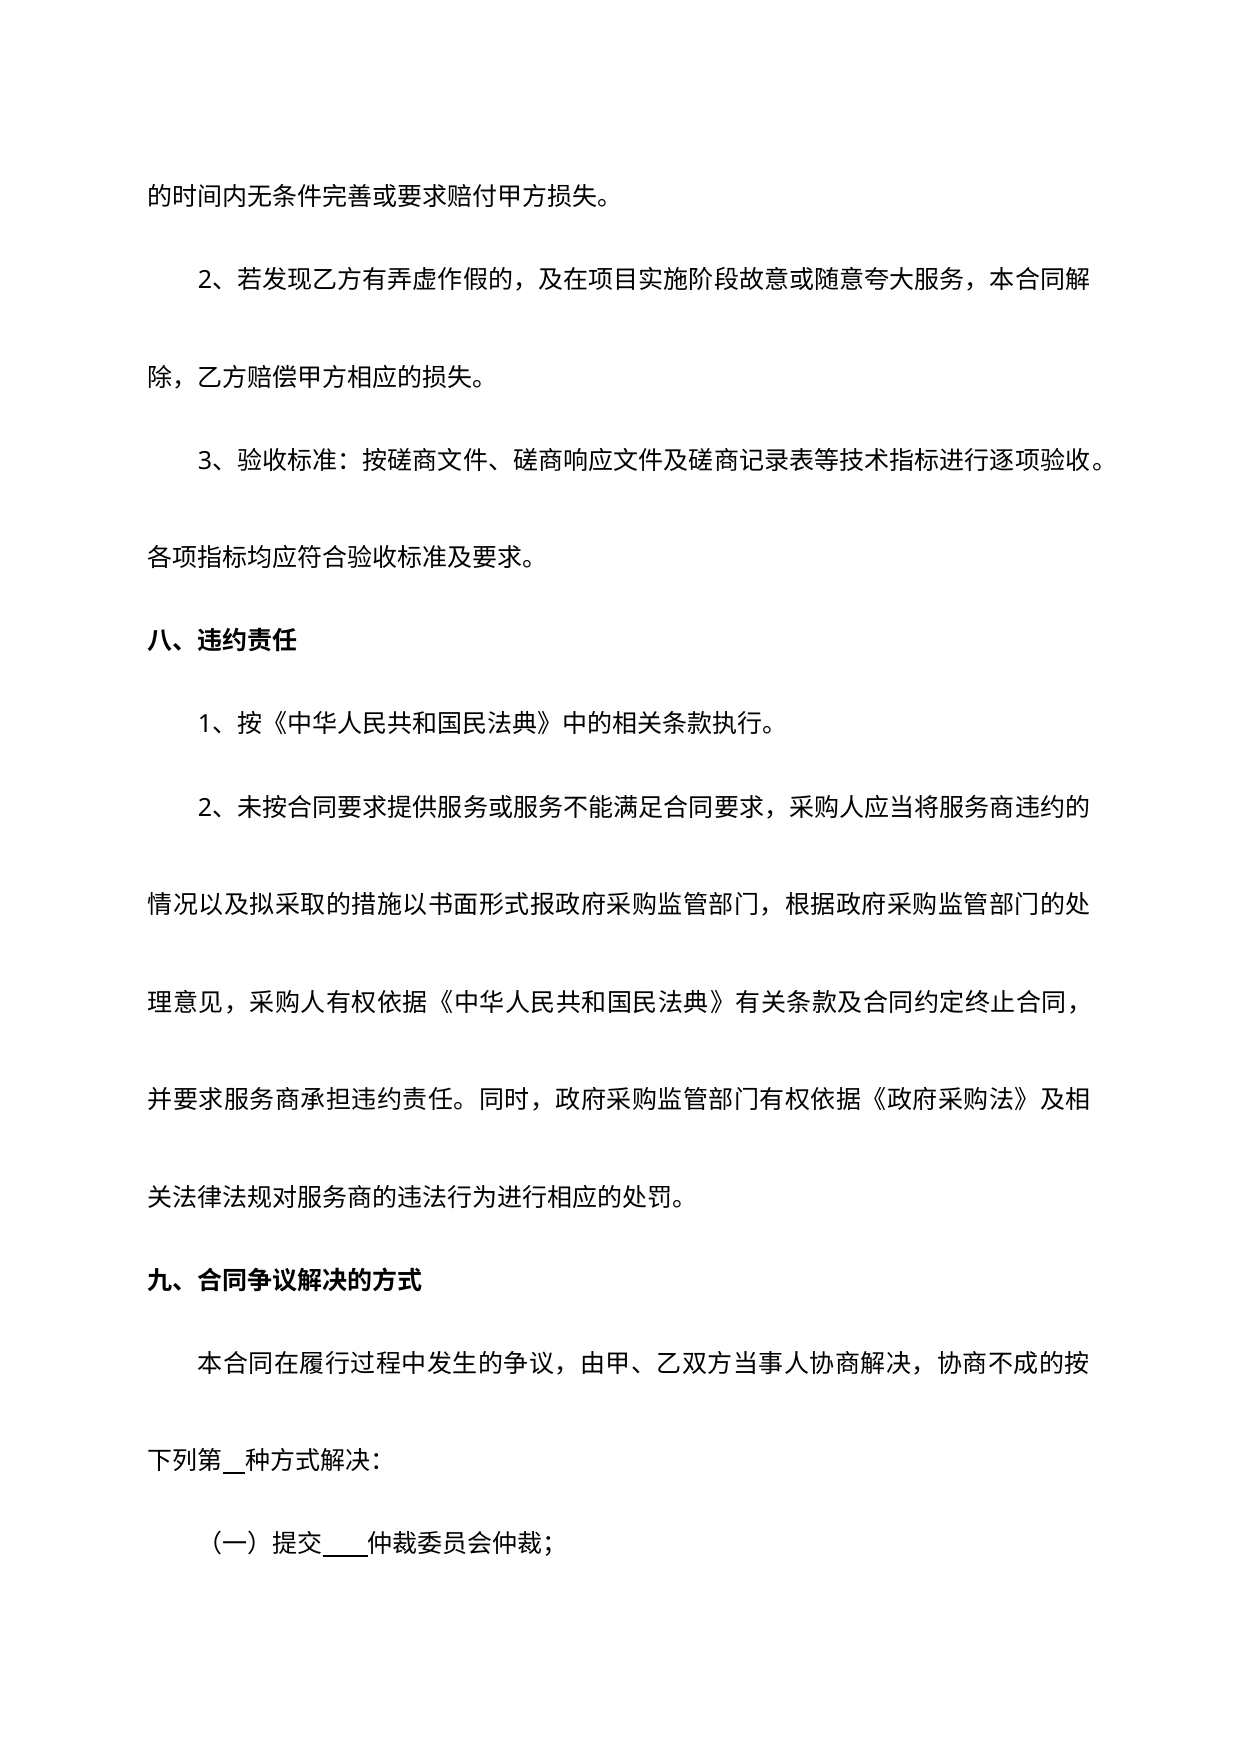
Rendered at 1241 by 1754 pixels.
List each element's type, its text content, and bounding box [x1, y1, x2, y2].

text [148, 162, 1093, 227]
text 3、验收标准：按磋商文件、磋商响应文件及磋商记录表等技术指标进行逐项验收。各项指标均应符合验收标准及要求。 [148, 426, 1093, 588]
text 1、按《中华人民共和国民法典》中的相关条款执行。 [148, 689, 1093, 754]
text 2、若发现乙方有弄虚作假的，及在项目实施阶段故意或随意夸大服务，本合同解除，乙方赔偿甲方相应的损失。 [148, 245, 1093, 408]
text （一）提交 仲裁委员会仲裁； [148, 1509, 1093, 1574]
text 八、违约责任 [148, 606, 1093, 671]
text 2、未按合同要求提供服务或服务不能满足合同要求，采购人应当将服务商违约的情况以及拟采取的措施以书面形式报政府采购监管部门，根据政府采购监管部门的处理意见，采购人有权依据《中华人民共和国民法典》有关条款及合同约定终止合同，并要求服务商承担违约责任。同时，政府采购监管部门有权依据《政府采购法》及相关法律法规对服务商的违法行为进行相应的处罚。 [148, 773, 1093, 1228]
text 本合同在履行过程中发生的争议，由甲、乙双方当事人协商解决，协商不成的按下列第 种方式解决： [148, 1329, 1093, 1491]
text 九、合同争议解决的方式 [148, 1246, 1093, 1311]
